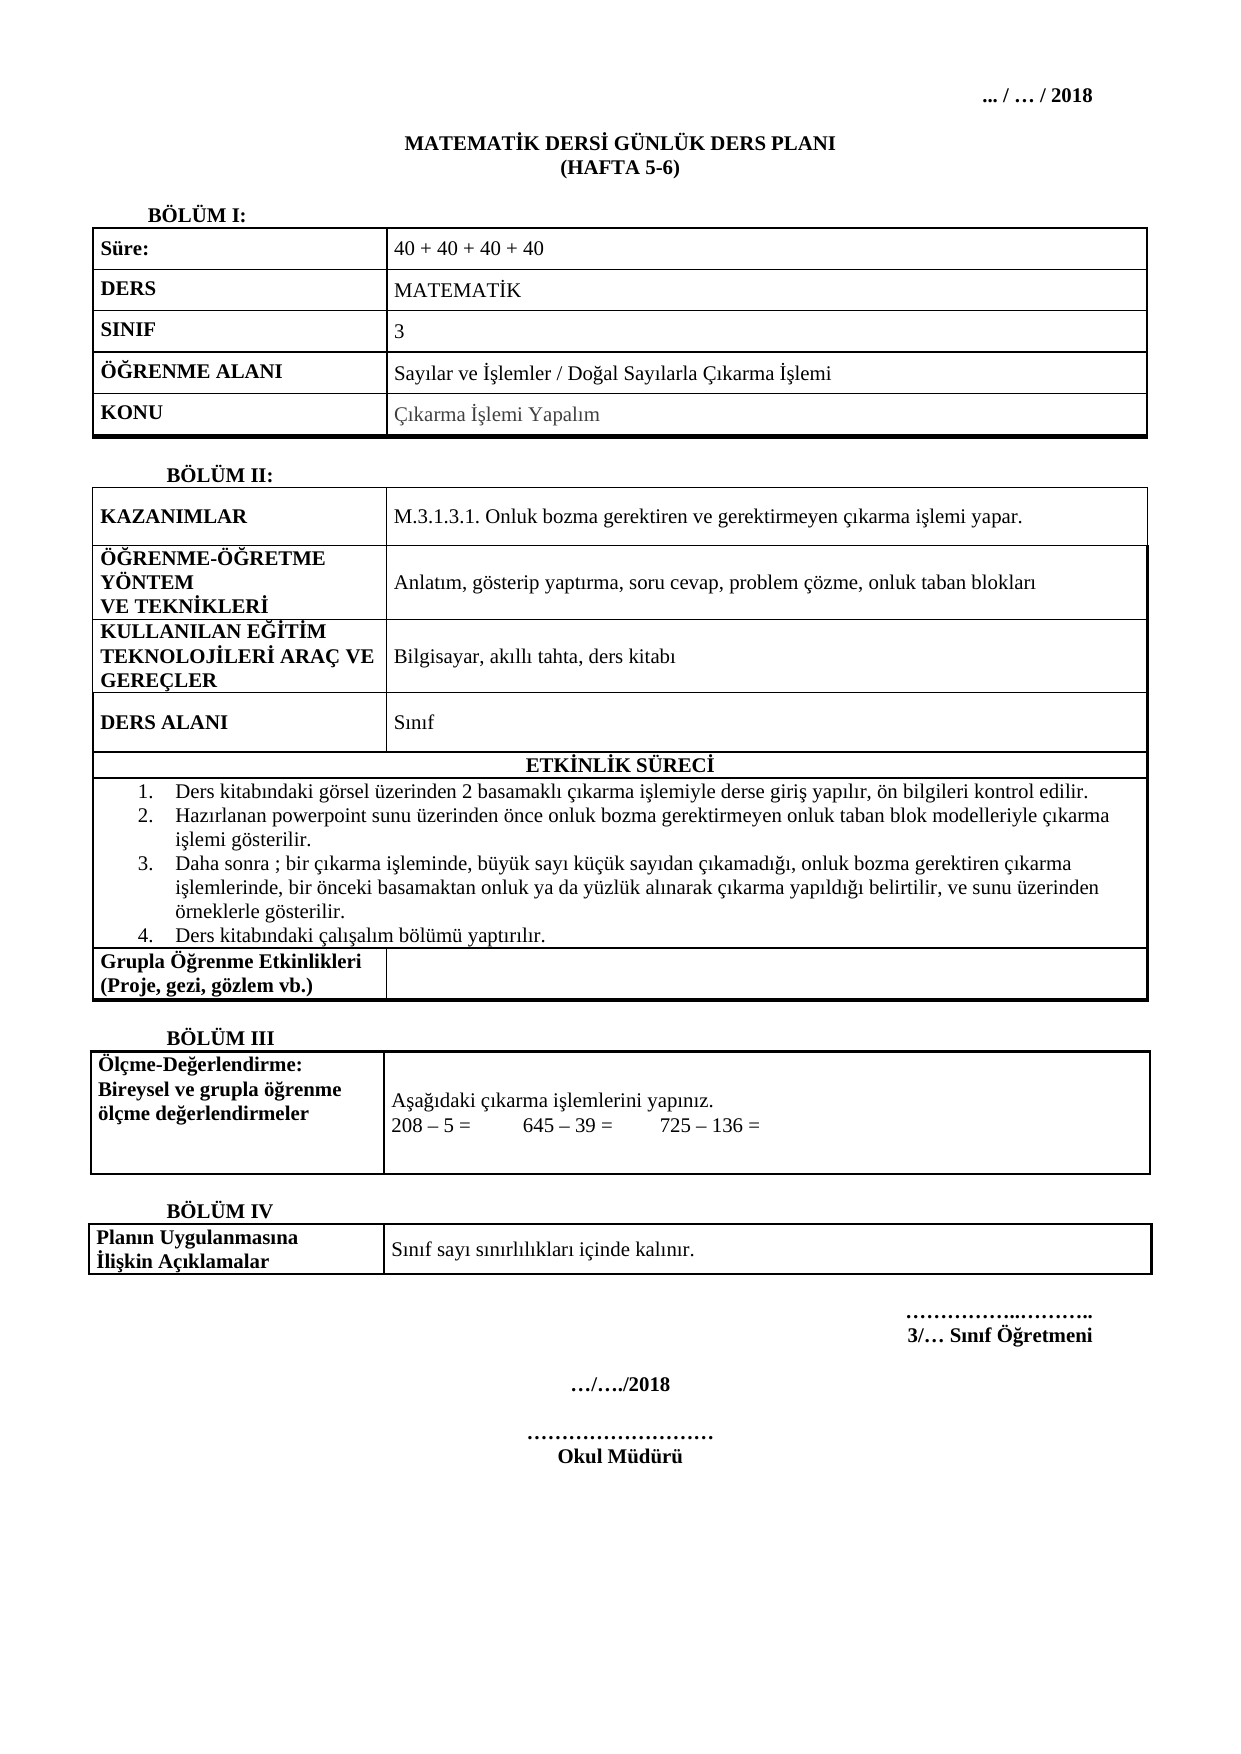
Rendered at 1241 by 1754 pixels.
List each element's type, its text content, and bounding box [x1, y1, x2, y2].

table_cell 3 [388, 311, 1146, 351]
table_header 40 + 40 + 40 + 40 [388, 229, 1146, 268]
subtitle BÖLÜM III [148, 1026, 1092, 1050]
text 3/… Sınıf Öğretmeni [148, 1323, 1092, 1347]
table_cell KULLANILAN EĞİTİM TEKNOLOJİLERİ ARAÇ VE GEREÇLER [93, 620, 386, 692]
text ……………………… [148, 1419, 1092, 1444]
table_cell SINIF [94, 311, 386, 351]
table_cell MATEMATİK [388, 270, 1146, 310]
table_cell Grupla Öğrenme Etkinlikleri (Proje, gezi, gözlem vb.) [94, 949, 386, 997]
table_cell ÖĞRENME-ÖĞRETME YÖNTEM VE TEKNİKLERİ [93, 546, 386, 618]
text MATEMATİK DERSİ GÜNLÜK DERS PLANI [148, 131, 1092, 155]
table_cell Çıkarma İşlemi Yapalım [388, 394, 1146, 434]
table_cell DERS ALANI [94, 693, 386, 751]
text Okul Müdürü [148, 1444, 1092, 1468]
table_cell [387, 949, 1146, 997]
table_cell DERS [94, 270, 386, 310]
subtitle BÖLÜM IV [148, 1199, 1092, 1223]
table_header Süre: [94, 229, 386, 268]
table_cell Ders kitabındaki görsel üzerinden 2 basamaklı çıkarma işlemiyle derse giriş yapılır, ön bilgileri kontrol edilir. Hazırlanan powerpoint sunu üzerinden önce onluk bozma gerektirmeyen onluk taban blok modelleriyle çıkarma işlemi gösterilir. Daha sonra ; bir çıkarma işleminde, büyük sayı küçük sayıdan çıkamadığı, onluk bozma gerektiren çıkarma işlemlerinde, bir önceki basamaktan onluk ya da yüzlük alınarak çıkarma yapıldığı belirtilir, ve sunu üzerinden örneklerle gösterilir. Ders kitabındaki çalışalım bölümü yaptırılır. [94, 779, 1146, 947]
table_cell Bilgisayar, akıllı tahta, ders kitabı [387, 620, 1146, 692]
text ... / … / 2018 [148, 83, 1092, 107]
text BÖLÜM II: [148, 463, 1092, 487]
text BÖLÜM I: [148, 203, 1092, 227]
table_header Aşağıdaki çıkarma işlemlerini yapınız. 208 – 5 = 645 – 39 = 725 – 136 = [385, 1053, 1149, 1173]
table_header Ölçme-Değerlendirme: Bireysel ve grupla öğrenme ölçme değerlendirmeler [92, 1053, 383, 1173]
table_header Sınıf sayı sınırlılıkları içinde kalınır. [385, 1225, 1150, 1273]
table_cell KONU [94, 394, 386, 434]
text …/…./2018 [148, 1371, 1092, 1396]
table_header KAZANIMLAR [93, 488, 386, 545]
text (HAFTA 5-6) [148, 155, 1092, 179]
table_cell Anlatım, gösterip yaptırma, soru cevap, problem çözme, onluk taban blokları [387, 546, 1146, 618]
table_cell Sayılar ve İşlemler / Doğal Sayılarla Çıkarma İşlemi [388, 353, 1146, 392]
table_cell Sınıf [387, 693, 1146, 751]
table_cell ETKİNLİK SÜRECİ [94, 753, 1146, 777]
table_cell ÖĞRENME ALANI [94, 353, 386, 392]
table_header Planın Uygulanmasına İlişkin Açıklamalar [90, 1225, 383, 1273]
table_header M.3.1.3.1. Onluk bozma gerektiren ve gerektirmeyen çıkarma işlemi yapar. [387, 488, 1147, 545]
text ……………..……….. [148, 1299, 1092, 1323]
